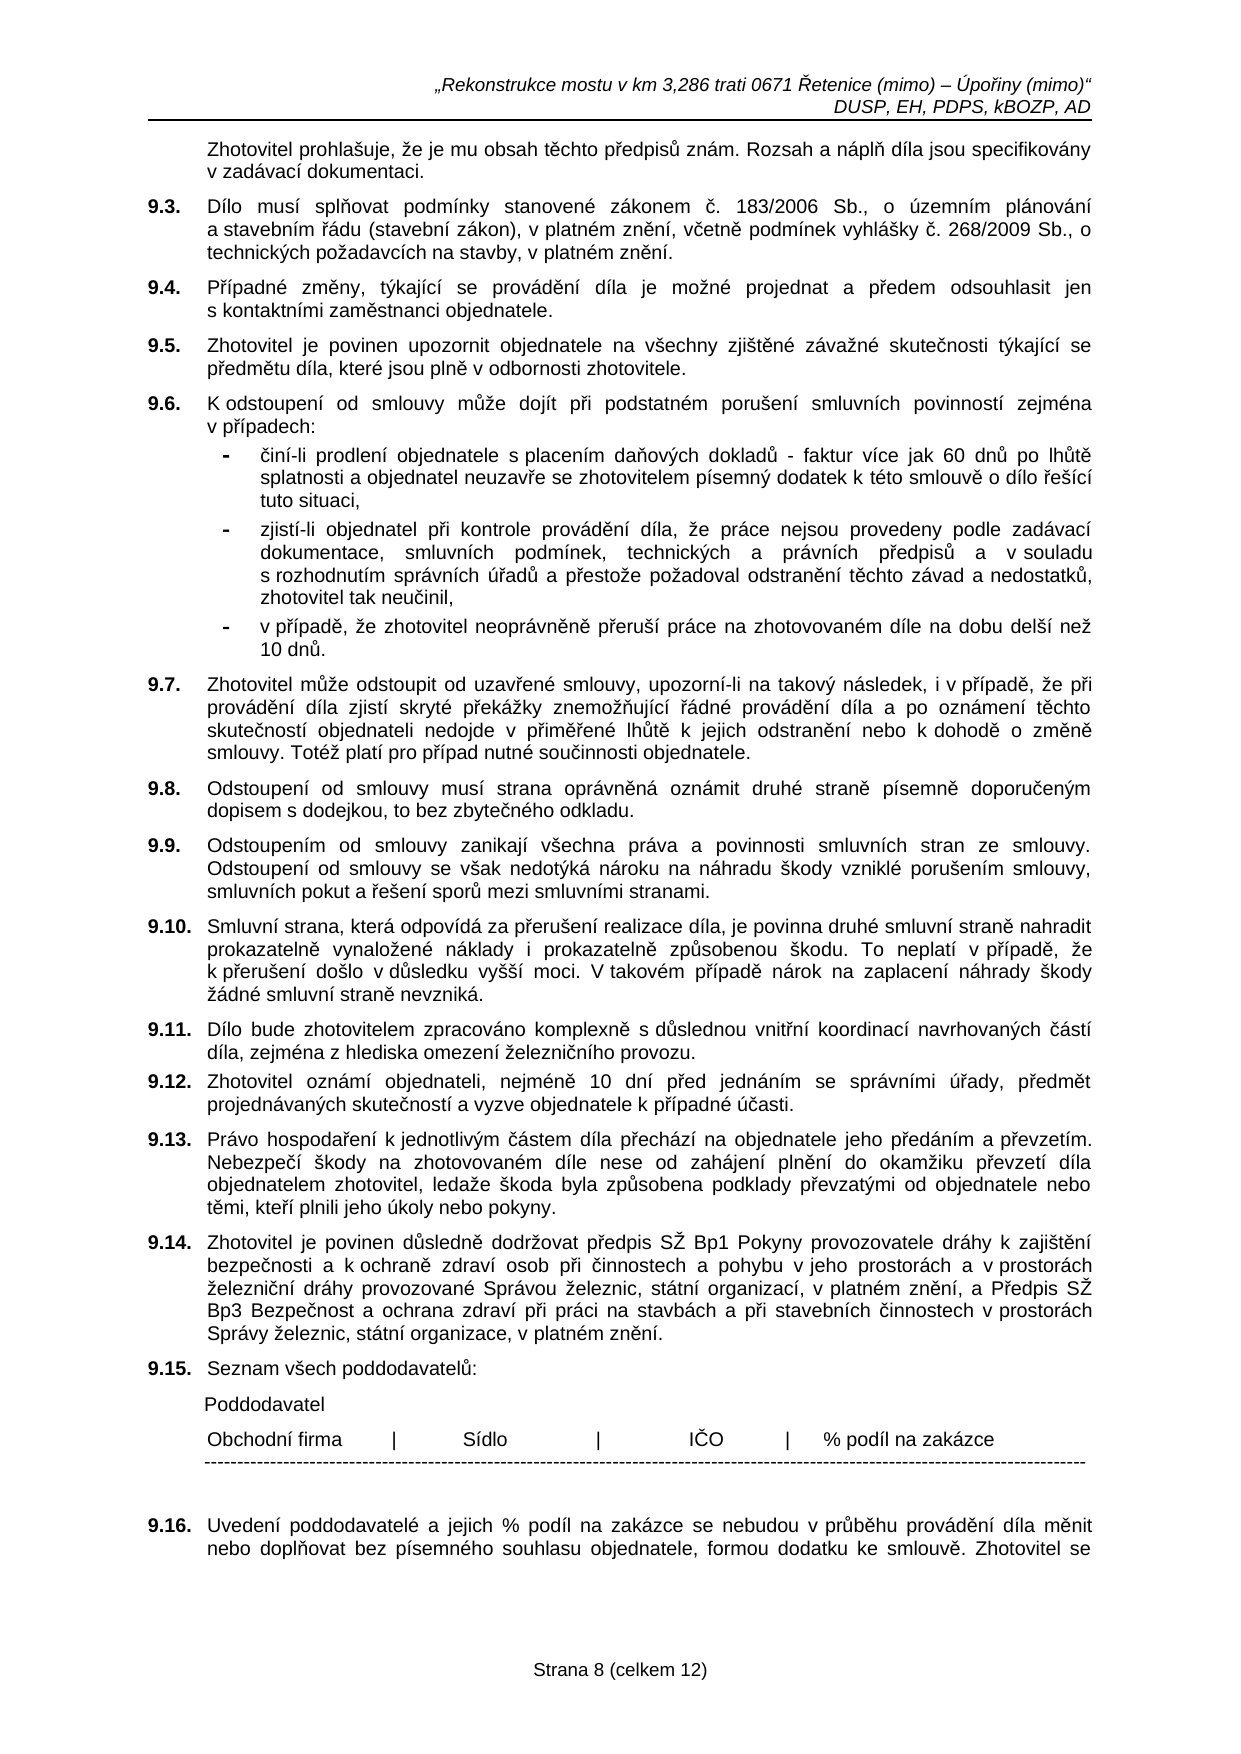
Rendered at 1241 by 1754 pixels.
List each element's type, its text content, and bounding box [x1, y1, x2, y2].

text 9.9. Odstoupením od smlouvy zanikají všechna práva a povinnosti smluvních stran ze smlouvy. Odstoupení od smlouvy se však nedotýká nároku na náhradu škody vzniklé porušením smlouvy, smluvních pokut a řešení sporů mezi smluvními stranami. [148, 834, 1092, 902]
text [148, 1514, 1092, 1560]
list činí-li prodlení objednatele s placením daňových dokladů - faktur více jak 60 dnů po lhůtě splatnosti a objednatel neuzavře se zhotovitelem písemný dodatek k této smlouvě o dílo řešící tuto situaci, [223, 443, 1093, 512]
text 9.10. Smluvní strana, která odpovídá za přerušení realizace díla, je povinna druhé smluvní straně nahradit prokazatelně vynaložené náklady i prokazatelně způsobenou škodu. To neplatí v případě, že k přerušení došlo v důsledku vyšší moci. V takovém případě nárok na zaplacení náhrady škody žádné smluvní straně nevzniká. [148, 915, 1092, 1006]
list zjistí-li objednatel při kontrole provádění díla, že práce nejsou provedeny podle zadávací dokumentace, smluvních podmínek, technických a právních předpisů a v souladu s rozhodnutím správních úřadů a přestože požadoval odstranění těchto závad a nedostatků, zhotovitel tak neučinil, [223, 518, 1093, 609]
text 9.14. Zhotovitel je povinen důsledně dodržovat předpis SŽ Bp1 Pokyny provozovatele dráhy k zajištění bezpečnosti a k ochraně zdraví osob při činnostech a pohybu v jeho prostorách a v prostorách železniční dráhy provozované Správou železnic, státní organizací, v platném znění, a Předpis SŽ Bp3 Bezpečnost a ochrana zdraví při práci na stavbách a při stavebních činnostech v prostorách Správy železnic, státní organizace, v platném znění. [148, 1231, 1092, 1345]
text Zhotovitel prohlašuje, že je mu obsah těchto předpisů znám. Rozsah a náplň díla jsou specifikovány v zadávací dokumentaci. [207, 137, 1092, 183]
text Poddodavatel [148, 1392, 1092, 1415]
text 9.8. Odstoupení od smlouvy musí strana oprávněná oznámit druhé straně písemně doporučeným dopisem s dodejkou, to bez zbytečného odkladu. [148, 776, 1092, 822]
text 9.4. Případné změny, týkající se provádění díla je možné projednat a předem odsouhlasit jen s kontaktními zaměstnanci objednatele. [148, 276, 1092, 321]
list v případě, že zhotovitel neoprávněně přeruší práce na zhotovovaném díle na dobu delší než 10 dnů. [223, 615, 1092, 661]
text 9.5. Zhotovitel je povinen upozornit objednatele na všechny zjištěné závažné skutečnosti týkající se předmětu díla, které jsou plně v odbornosti zhotovitele. [148, 334, 1092, 379]
text 9.3. Dílo musí splňovat podmínky stanovené zákonem č. 183/2006 Sb., o územním plánování a stavebním řádu (stavební zákon), v platném znění, včetně podmínek vyhlášky č. 268/2009 Sb., o technických požadavcích na stavby, v platném znění. [148, 195, 1092, 263]
text 9.7. Zhotovitel může odstoupit od uzavřené smlouvy, upozorní-li na takový následek, i v případě, že při provádění díla zjistí skryté překážky znemožňující řádné provádění díla a po oznámení těchto skutečností objednateli nedojde v přiměřené lhůtě k jejich odstranění nebo k dohodě o změně smlouvy. Totéž platí pro případ nutné součinnosti objednatele. [148, 673, 1092, 764]
text 9.11. Dílo bude zhotovitelem zpracováno komplexně s důslednou vnitřní koordinací navrhovaných částí díla, zejména z hlediska omezení železničního provozu. [148, 1018, 1092, 1064]
text -------------------------------------------------------------------------------------------------------------------------------------- [148, 1450, 1092, 1473]
text Obchodní firma | Sídlo | IČO | % podíl na zakázce [151, 1428, 1092, 1450]
text 9.6. K odstoupení od smlouvy může dojít při podstatném porušení smluvních povinností zejména v případech: [148, 392, 1092, 437]
text 9.13. Právo hospodaření k jednotlivým částem díla přechází na objednatele jeho předáním a převzetím. Nebezpečí škody na zhotovovaném díle nese od zahájení plnění do okamžiku převzetí díla objednatelem zhotovitel, ledaže škoda byla způsobena podklady převzatými od objednatele nebo těmi, kteří plnili jeho úkoly nebo pokyny. [148, 1128, 1092, 1219]
text 9.15. Seznam všech poddodavatelů: [148, 1357, 1092, 1380]
text 9.12. Zhotovitel oznámí objednateli, nejméně 10 dní před jednáním se správními úřady, předmět projednávaných skutečností a vyzve objednatele k případné účasti. [148, 1070, 1092, 1115]
